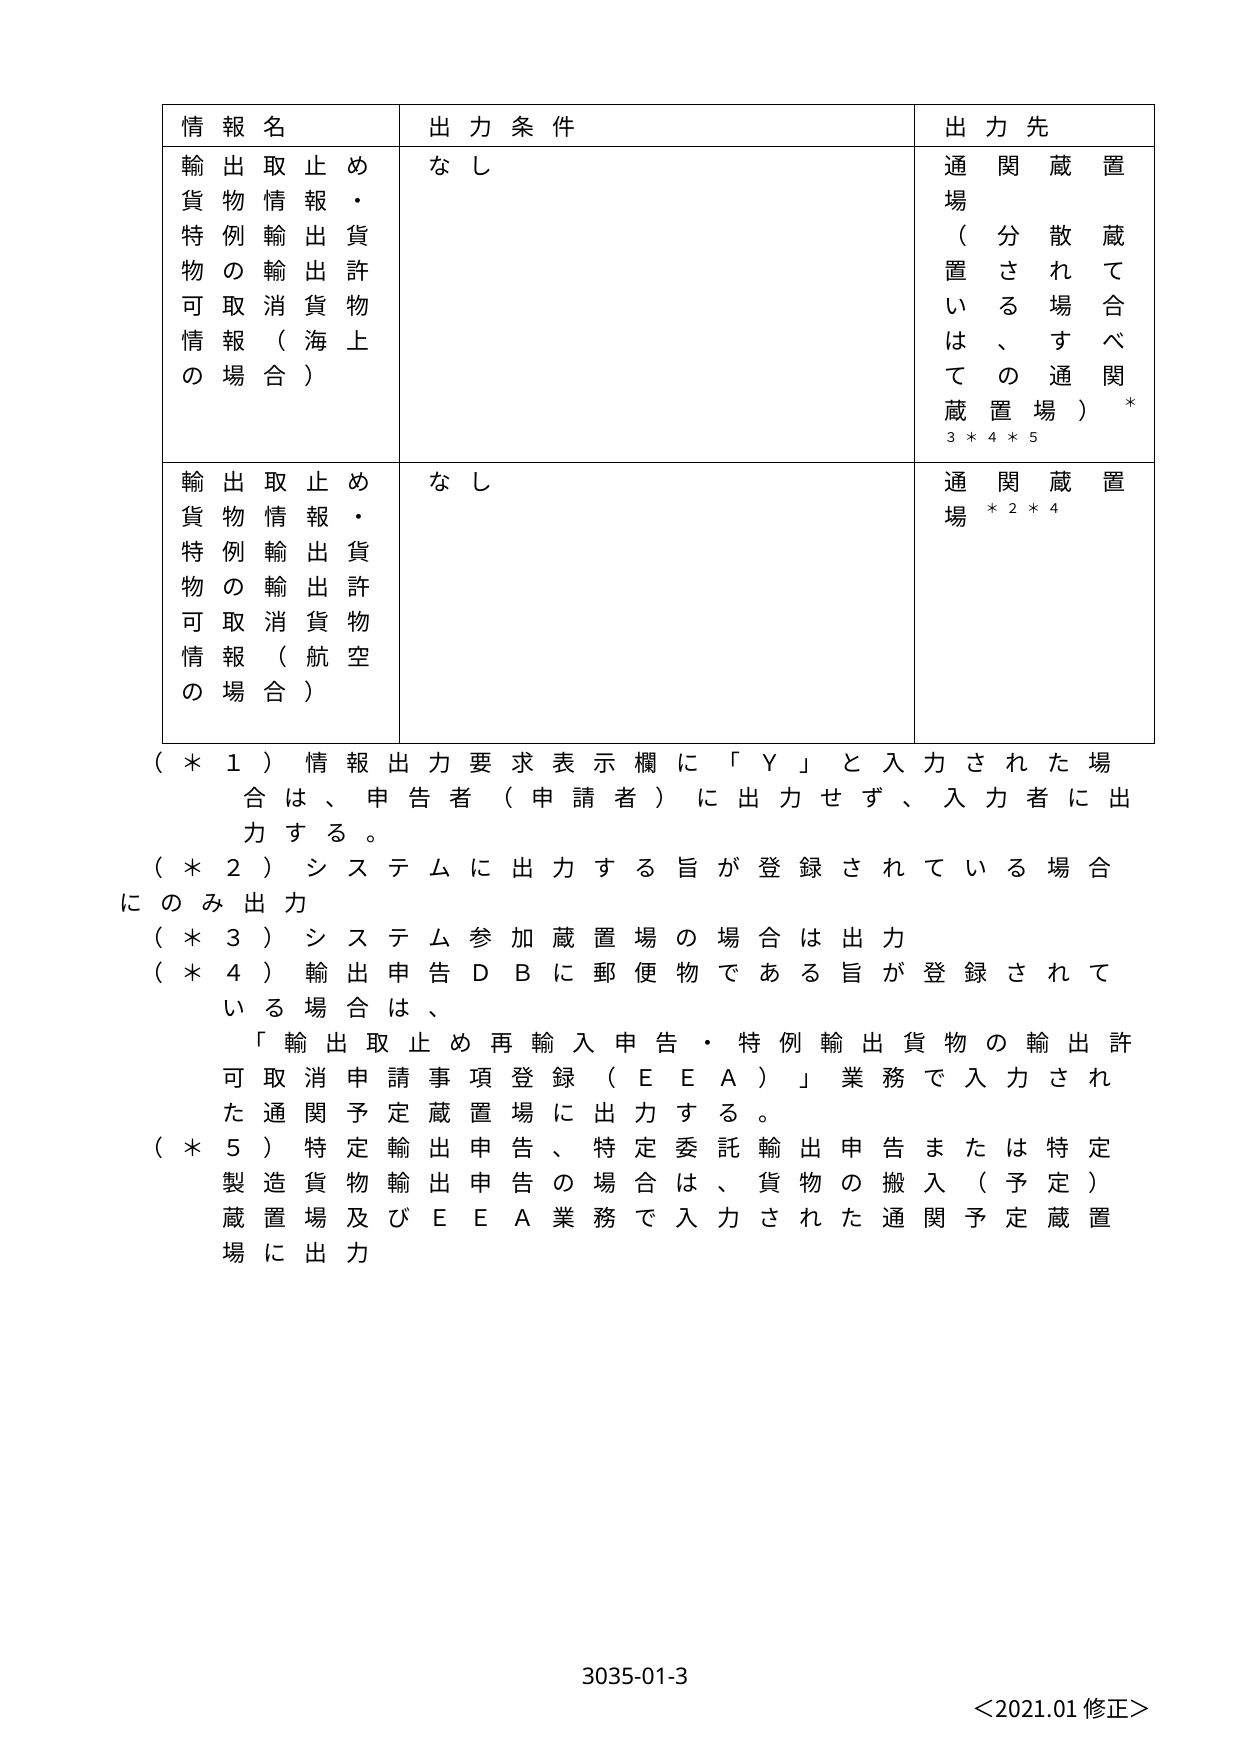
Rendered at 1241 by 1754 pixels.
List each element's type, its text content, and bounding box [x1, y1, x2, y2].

table_cell なし [400, 147, 914, 462]
table_cell 通関蔵置場＊２＊４ [915, 463, 1154, 743]
table_cell 輸出取止め貨物情報・特例輸出貨物の輸出許可取消貨物情報（海上の場合） [163, 147, 399, 462]
text （＊２）システムに出力する旨が登録されている場合にのみ出力 [119, 849, 1150, 919]
text （＊４）輸出申告ＤＢに郵便物である旨が登録されている場合は、 [140, 954, 1150, 1024]
text 「輸出取止め再輸入申告・特例輸出貨物の輸出許可取消申請事項登録（ＥＥＡ）」業務で入力された通関予定蔵置場に出力する。 [202, 1024, 1150, 1129]
table_cell 通関蔵置場 （分散蔵置されている場合は、すべての通関蔵置場）＊３＊４＊５ [915, 147, 1154, 462]
table_header 出力先 [915, 105, 1154, 146]
text （＊５）特定輸出申告、特定委託輸出申告または特定製造貨物輸出申告の場合は、貨物の搬入（予定）蔵置場及びＥＥＡ業務で入力された通関予定蔵置場に出力 [140, 1129, 1150, 1269]
table_header 出力条件 [400, 105, 914, 146]
table_header 情報名 [163, 105, 399, 146]
text （＊１）情報出力要求表示欄に「Ｙ」と入力された場合は、申告者（申請者）に出力せず、入力者に出力する。 [140, 744, 1150, 849]
table_cell なし [400, 463, 914, 743]
table_cell 輸出取止め貨物情報・特例輸出貨物の輸出許可取消貨物情報（航空の場合） [163, 463, 399, 743]
text （＊３）システム参加蔵置場の場合は出力 [140, 919, 1150, 954]
